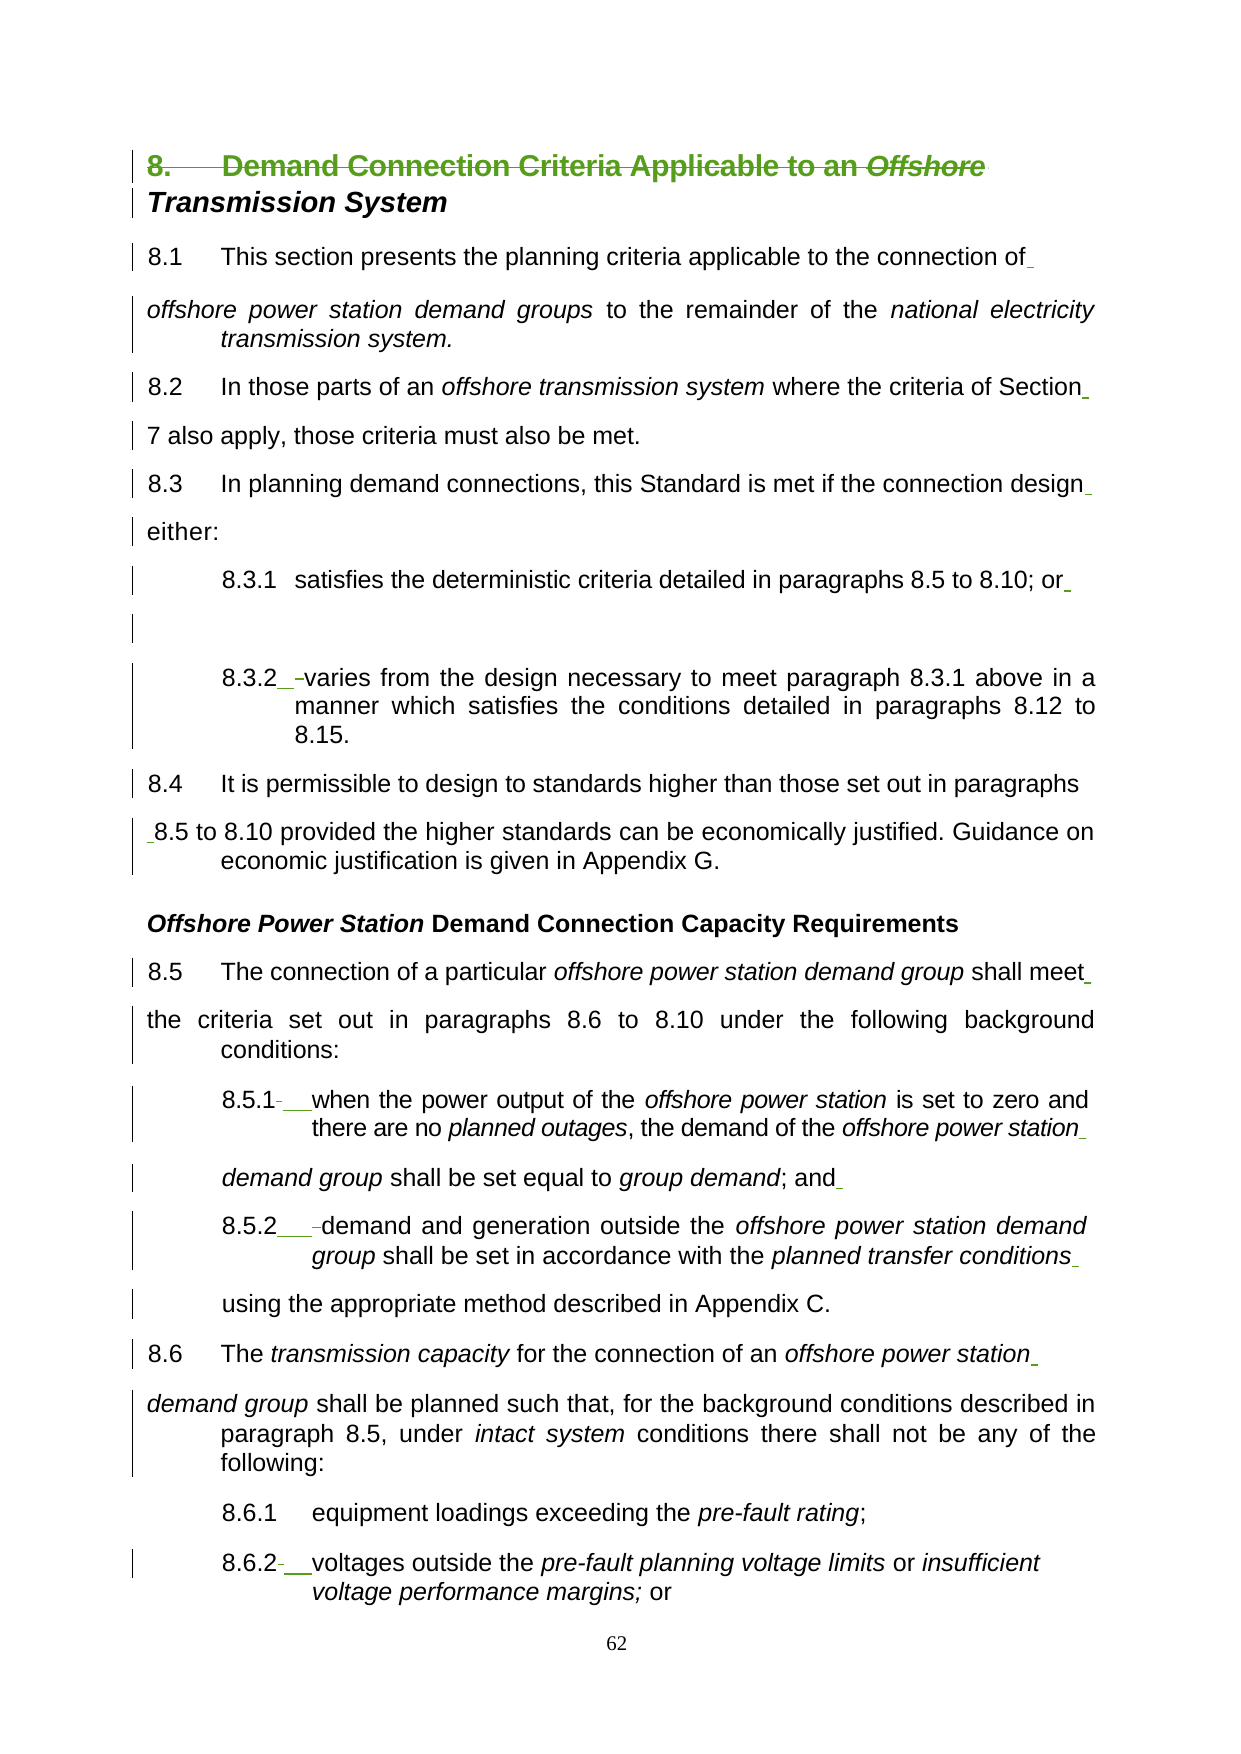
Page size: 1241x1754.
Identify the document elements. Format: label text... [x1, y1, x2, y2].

text using the appropriate method described in Appendix C. [222, 1289, 1089, 1319]
text 8.6 The transmission capacity for the connection of an offshore power station [147, 1339, 1097, 1369]
text 8.2 In those parts of an offshore transmission system where the criteria of Section [147, 372, 1097, 402]
text 8.4 It is permissible to design to standards higher than those set out in paragraphs [147, 769, 1097, 798]
text 8.6.2voltages outside the pre-fault planning voltage limits or insufficient voltage performance margins; or [222, 1549, 1089, 1606]
text the criteria set out in paragraphs 8.6 to 8.10 under the following background conditions: [147, 1006, 1097, 1064]
text demand group shall be set equal to group demand; and [222, 1164, 1089, 1192]
text demand group shall be planned such that, for the background conditions described in paragraph 8.5, under intact system conditions there shall not be any of the following: [147, 1389, 1097, 1477]
text 8.3 In planning demand connections, this Standard is met if the connection design [147, 469, 1097, 498]
text 8.1 This section presents the planning criteria applicable to the connection of [147, 243, 1097, 271]
text Offshore Power Station Demand Connection Capacity Requirements [147, 909, 1097, 938]
text Transmission System [147, 188, 1097, 218]
text 8.6.1 equipment loadings exceeding the pre-fault rating; [222, 1498, 1097, 1527]
text 8.3.2varies from the design necessary to meet paragraph 8.3.1 above in a manner which satisfies the conditions detailed in paragraphs 8.12 to 8.15. [222, 663, 1097, 749]
text 8.5 to 8.10 provided the higher standards can be economically justified. Guidance on economic justification is given in Appendix G. [147, 818, 1097, 875]
text 8.5.2demand and generation outside the offshore power station demand group shall be set in accordance with the planned transfer conditions [222, 1211, 1089, 1270]
text 7 also apply, those criteria must also be met. [147, 421, 1097, 450]
text 8.3.1 satisfies the deterministic criteria detailed in paragraphs 8.5 to 8.10; or [222, 566, 1097, 595]
text offshore power station demand groups to the remainder of the national electricity transmission system. [147, 296, 1097, 353]
text either: [147, 517, 1097, 546]
text 8.5.1when the power output of the offshore power station is set to zero and there are no planned outages, the demand of the offshore power station [222, 1086, 1089, 1142]
text 8.5 The connection of a particular offshore power station demand group shall meet [147, 957, 1097, 987]
